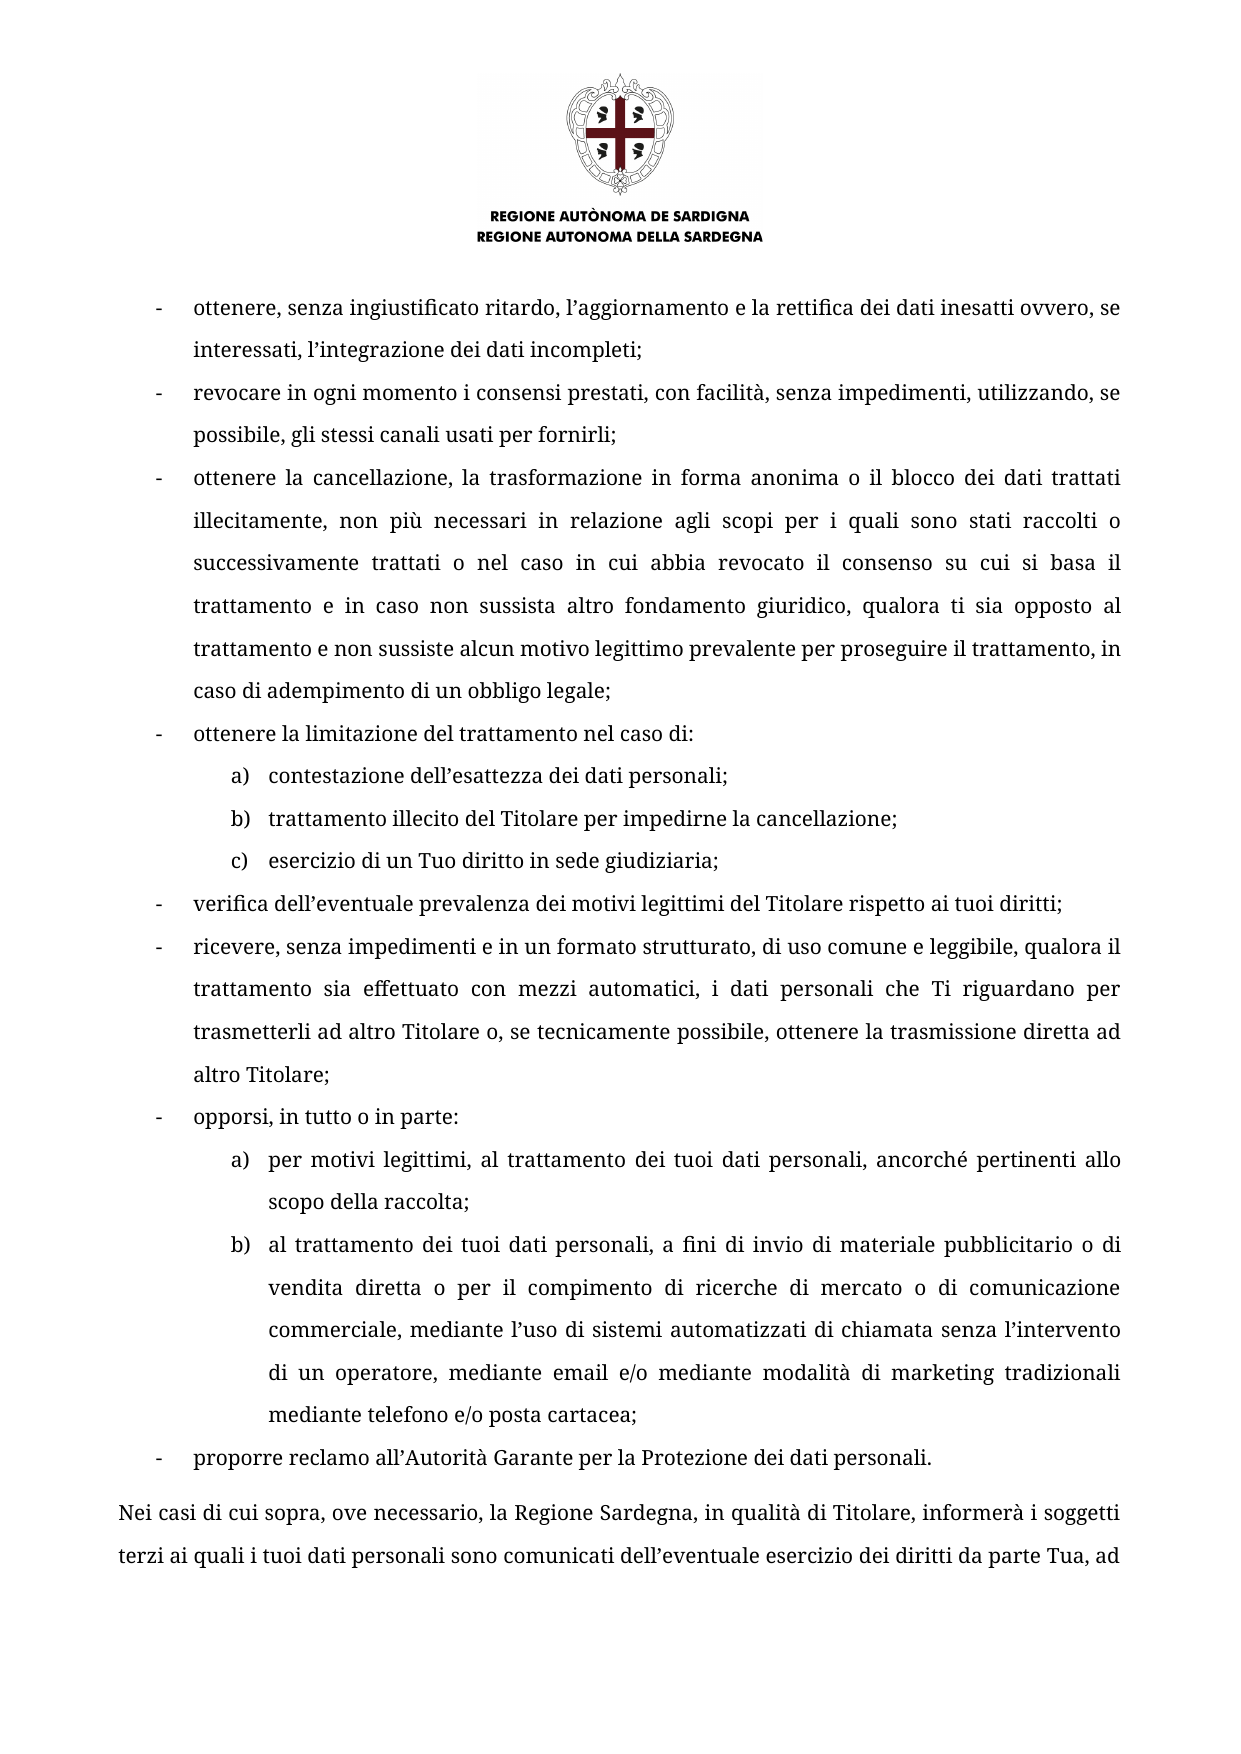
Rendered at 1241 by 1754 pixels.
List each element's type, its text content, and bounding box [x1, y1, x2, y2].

list ottenere la limitazione del trattamento nel caso di: [156, 719, 1122, 747]
list ottenere la cancellazione, la trasformazione in forma anonima o il blocco dei dati trattati illecitamente, non più necessari in relazione agli scopi per i quali sono stati raccolti o successivamente trattati o nel caso in cui abbia revocato il consenso su cui si basa il trattamento e in caso non sussista altro fondamento giuridico, qualora ti sia opposto al trattamento e non sussiste alcun motivo legittimo prevalente per proseguire il trattamento, in caso di adempimento di un obbligo legale; [156, 463, 1122, 705]
picture [477, 73, 763, 242]
list esercizio di un Tuo diritto in sede giudiziaria; [231, 847, 1122, 875]
list ottenere, senza ingiustificato ritardo, l’aggiornamento e la rettifica dei dati inesatti ovvero, se interessati, l’integrazione dei dati incompleti; [156, 293, 1122, 364]
list opporsi, in tutto o in parte: [156, 1102, 1122, 1131]
list trattamento illecito del Titolare per impedirne la cancellazione; [231, 804, 1122, 832]
list revocare in ogni momento i consensi prestati, con facilità, senza impedimenti, utilizzando, se possibile, gli stessi canali usati per fornirli; [156, 378, 1122, 449]
list verifica dell’eventuale prevalenza dei motivi legittimi del Titolare rispetto ai tuoi diritti; [156, 889, 1122, 918]
list per motivi legittimi, al trattamento dei tuoi dati personali, ancorché pertinenti allo scopo della raccolta; [231, 1145, 1122, 1216]
list proporre reclamo all’Autorità Garante per la Protezione dei dati personali. [156, 1443, 1122, 1472]
list ricevere, senza impedimenti e in un formato strutturato, di uso comune e leggibile, qualora il trattamento sia effettuato con mezzi automatici, i dati personali che Ti riguardano per trasmetterli ad altro Titolare o, se tecnicamente possibile, ottenere la trasmissione diretta ad altro Titolare; [156, 932, 1122, 1088]
list contestazione dell’esattezza dei dati personali; [231, 761, 1122, 790]
list al trattamento dei tuoi dati personali, a fini di invio di materiale pubblicitario o di vendita diretta o per il compimento di ricerche di mercato o di comunicazione commerciale, mediante l’uso di sistemi automatizzati di chiamata senza l’intervento di un operatore, mediante email e/o mediante modalità di marketing tradizionali mediante telefono e/o posta cartacea; [231, 1230, 1122, 1429]
